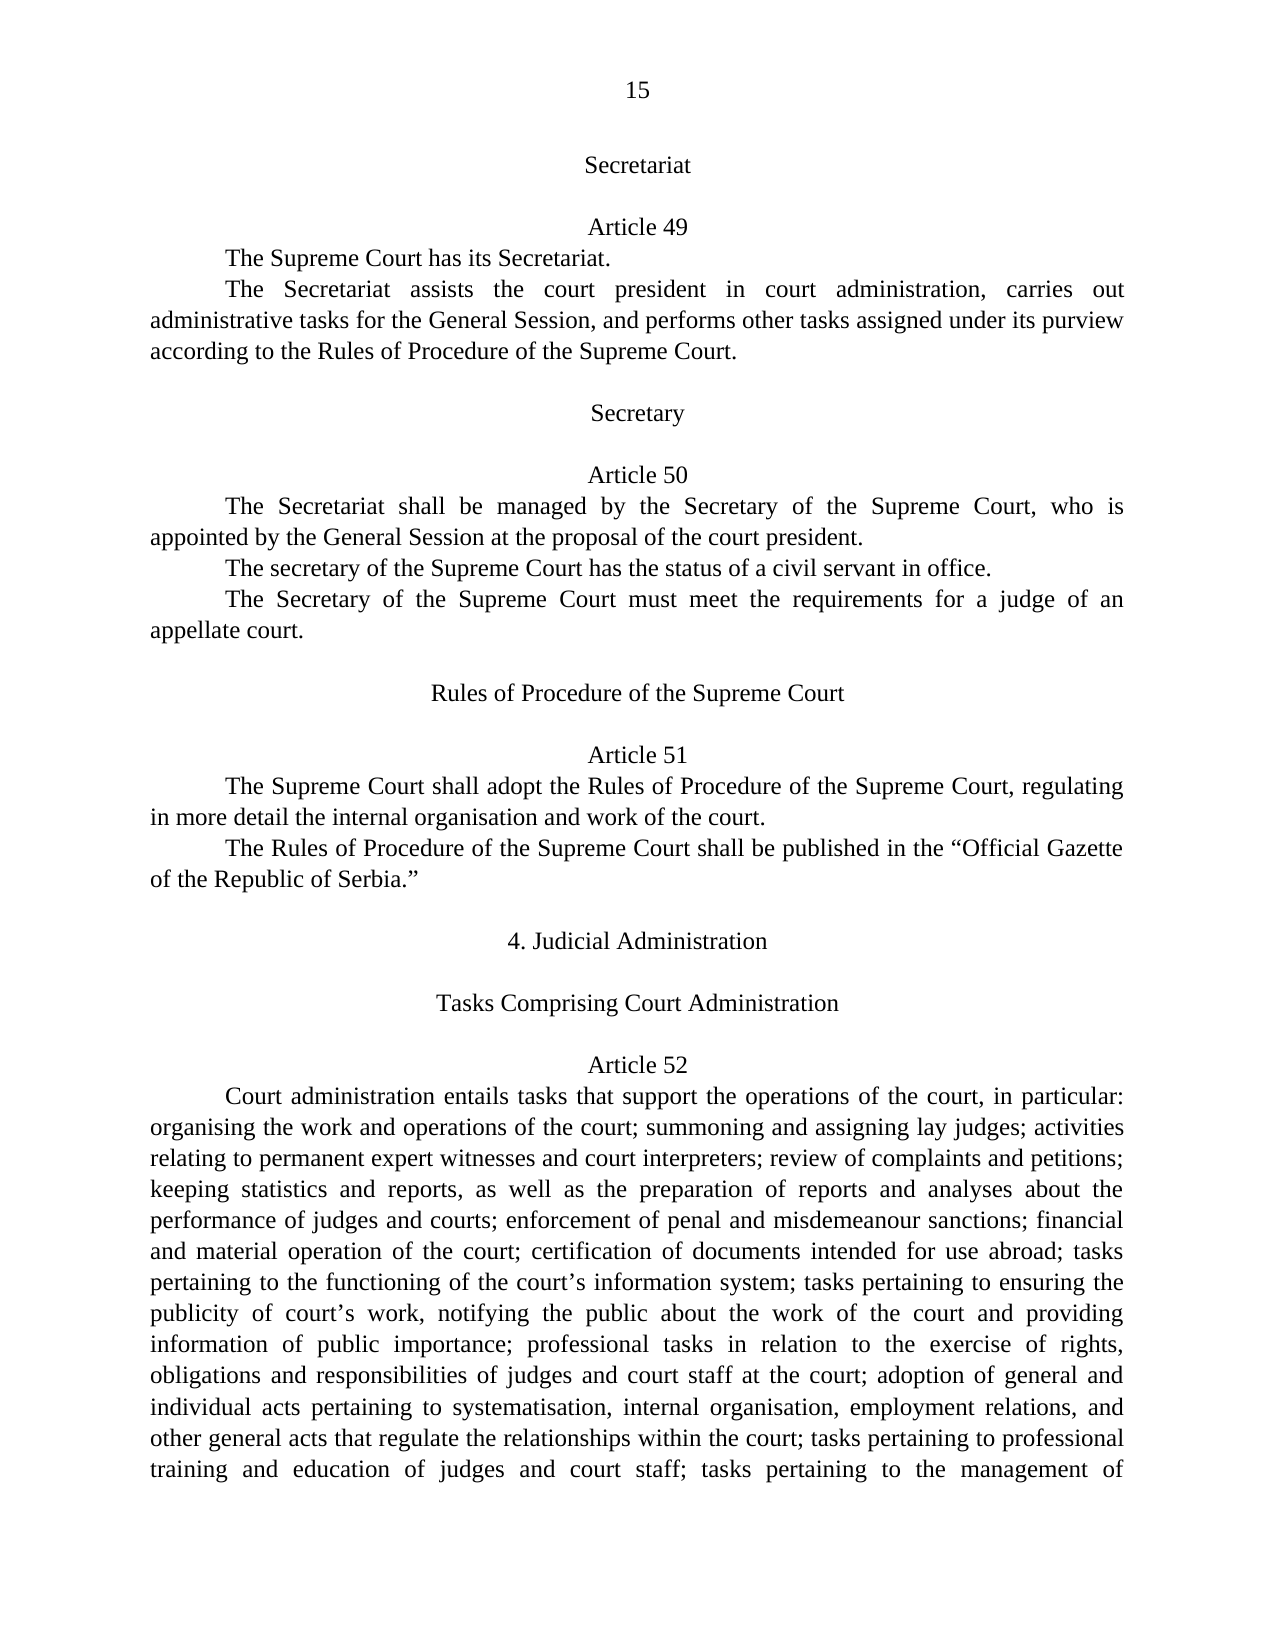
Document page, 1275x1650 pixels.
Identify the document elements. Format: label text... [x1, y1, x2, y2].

text Rules of Procedure of the Supreme Court [150, 678, 1125, 706]
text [150, 1081, 1125, 1482]
text Secretariat [150, 150, 1125, 179]
text Article 50 [150, 460, 1125, 489]
text The secretary of the Supreme Court has the status of a civil servant in office. [150, 553, 1125, 582]
text Tasks Comprising Court Administration [150, 988, 1125, 1017]
text The Secretariat assists the court president in court administration, carries out administrative tasks for the General Session, and performs other tasks assigned under its purview according to the Rules of Procedure of the Supreme Court. [150, 274, 1125, 365]
text The Supreme Court shall adopt the Rules of Procedure of the Supreme Court, regulating in more detail the internal organisation and work of the court. [150, 771, 1125, 831]
text Article 52 [150, 1050, 1125, 1079]
text The Secretary of the Supreme Court must meet the requirements for a judge of an appellate court. [150, 584, 1125, 644]
text Article 49 [150, 212, 1125, 241]
text The Secretariat shall be managed by the Secretary of the Supreme Court, who is appointed by the General Session at the proposal of the court president. [150, 491, 1125, 551]
text Article 51 [150, 740, 1125, 768]
text The Supreme Court has its Secretariat. [150, 243, 1125, 272]
text 4. Judicial Administration [150, 926, 1125, 955]
text Secretary [150, 398, 1125, 427]
text The Rules of Procedure of the Supreme Court shall be published in the “Official Gazette of the Republic of Serbia.” [150, 833, 1125, 893]
